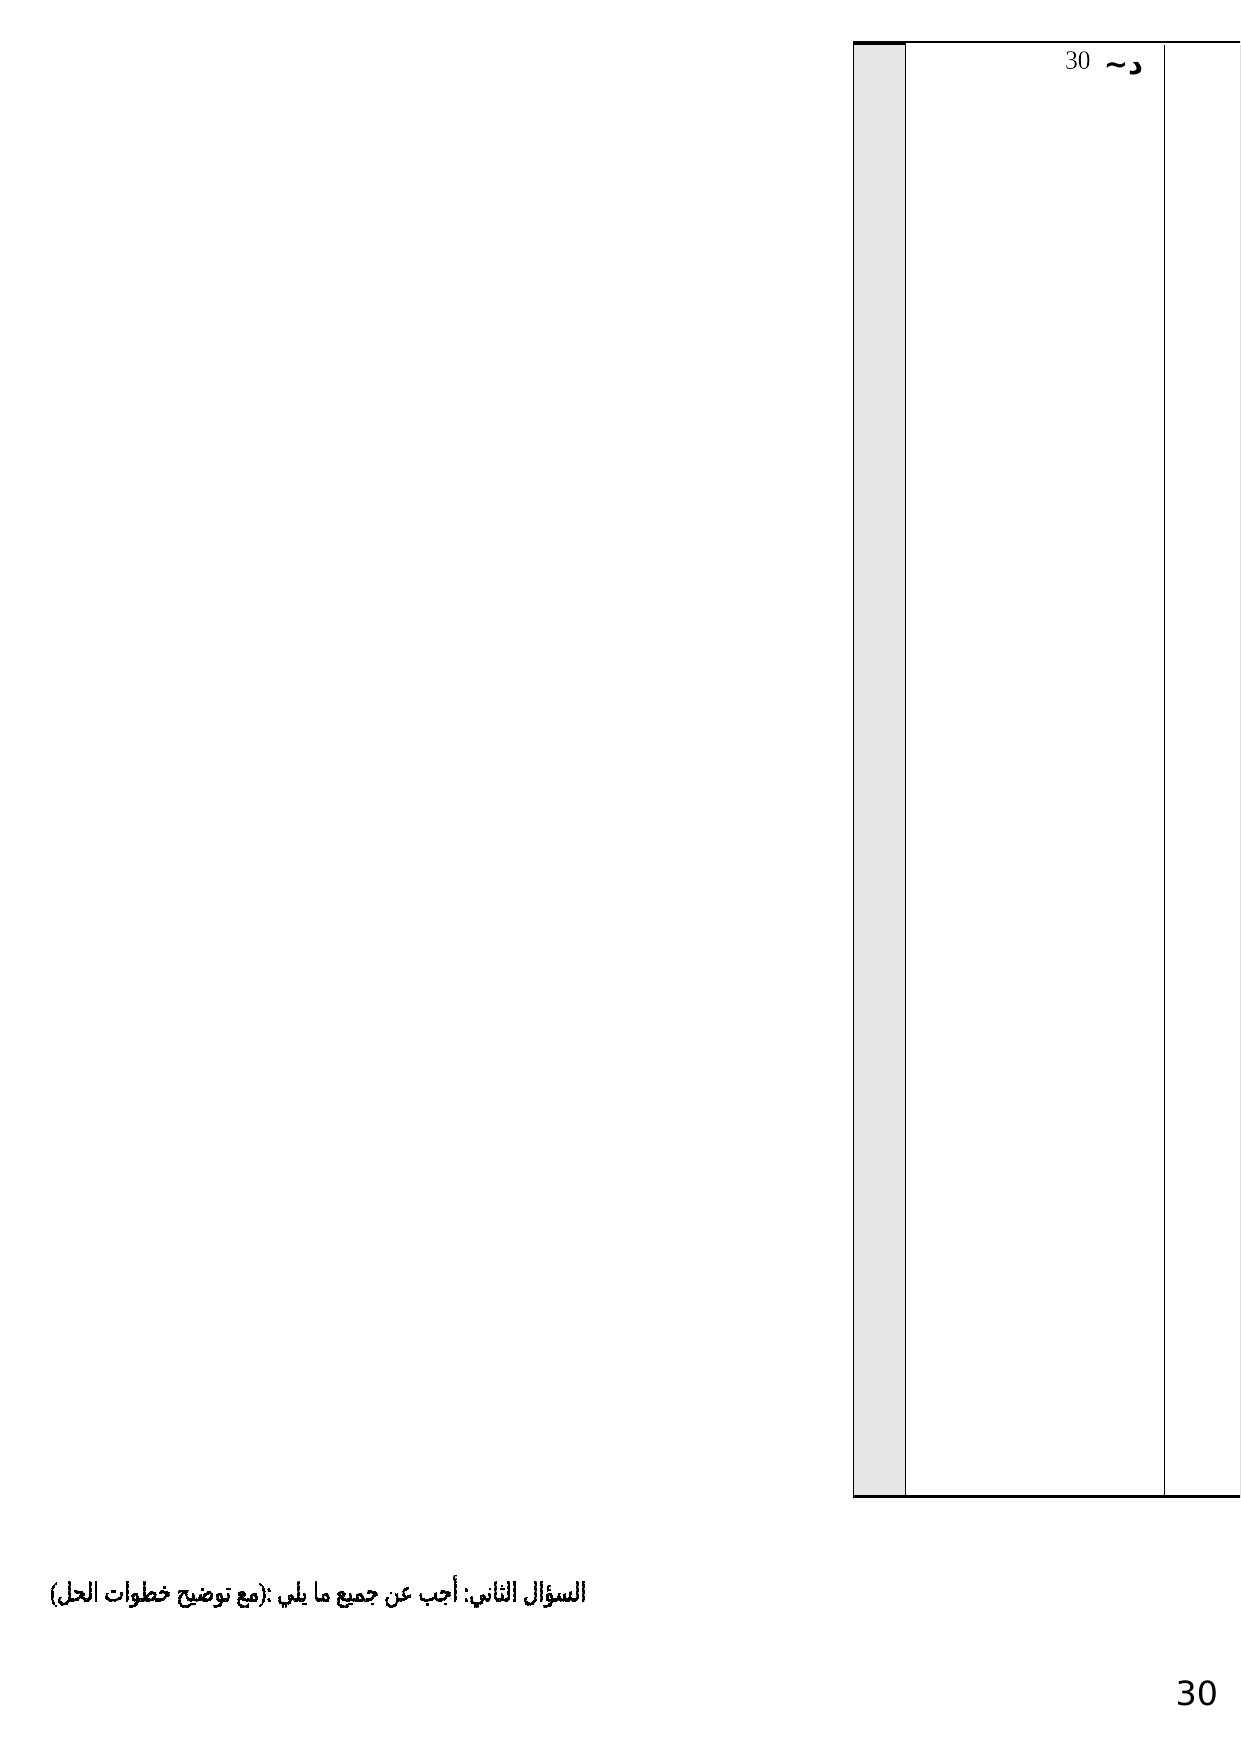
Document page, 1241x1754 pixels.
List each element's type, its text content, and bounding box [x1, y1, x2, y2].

table_cell <~ [1164, 43, 1240, 1495]
table_cell [854, 45, 905, 1495]
table_cell د~ [906, 43, 1164, 1495]
